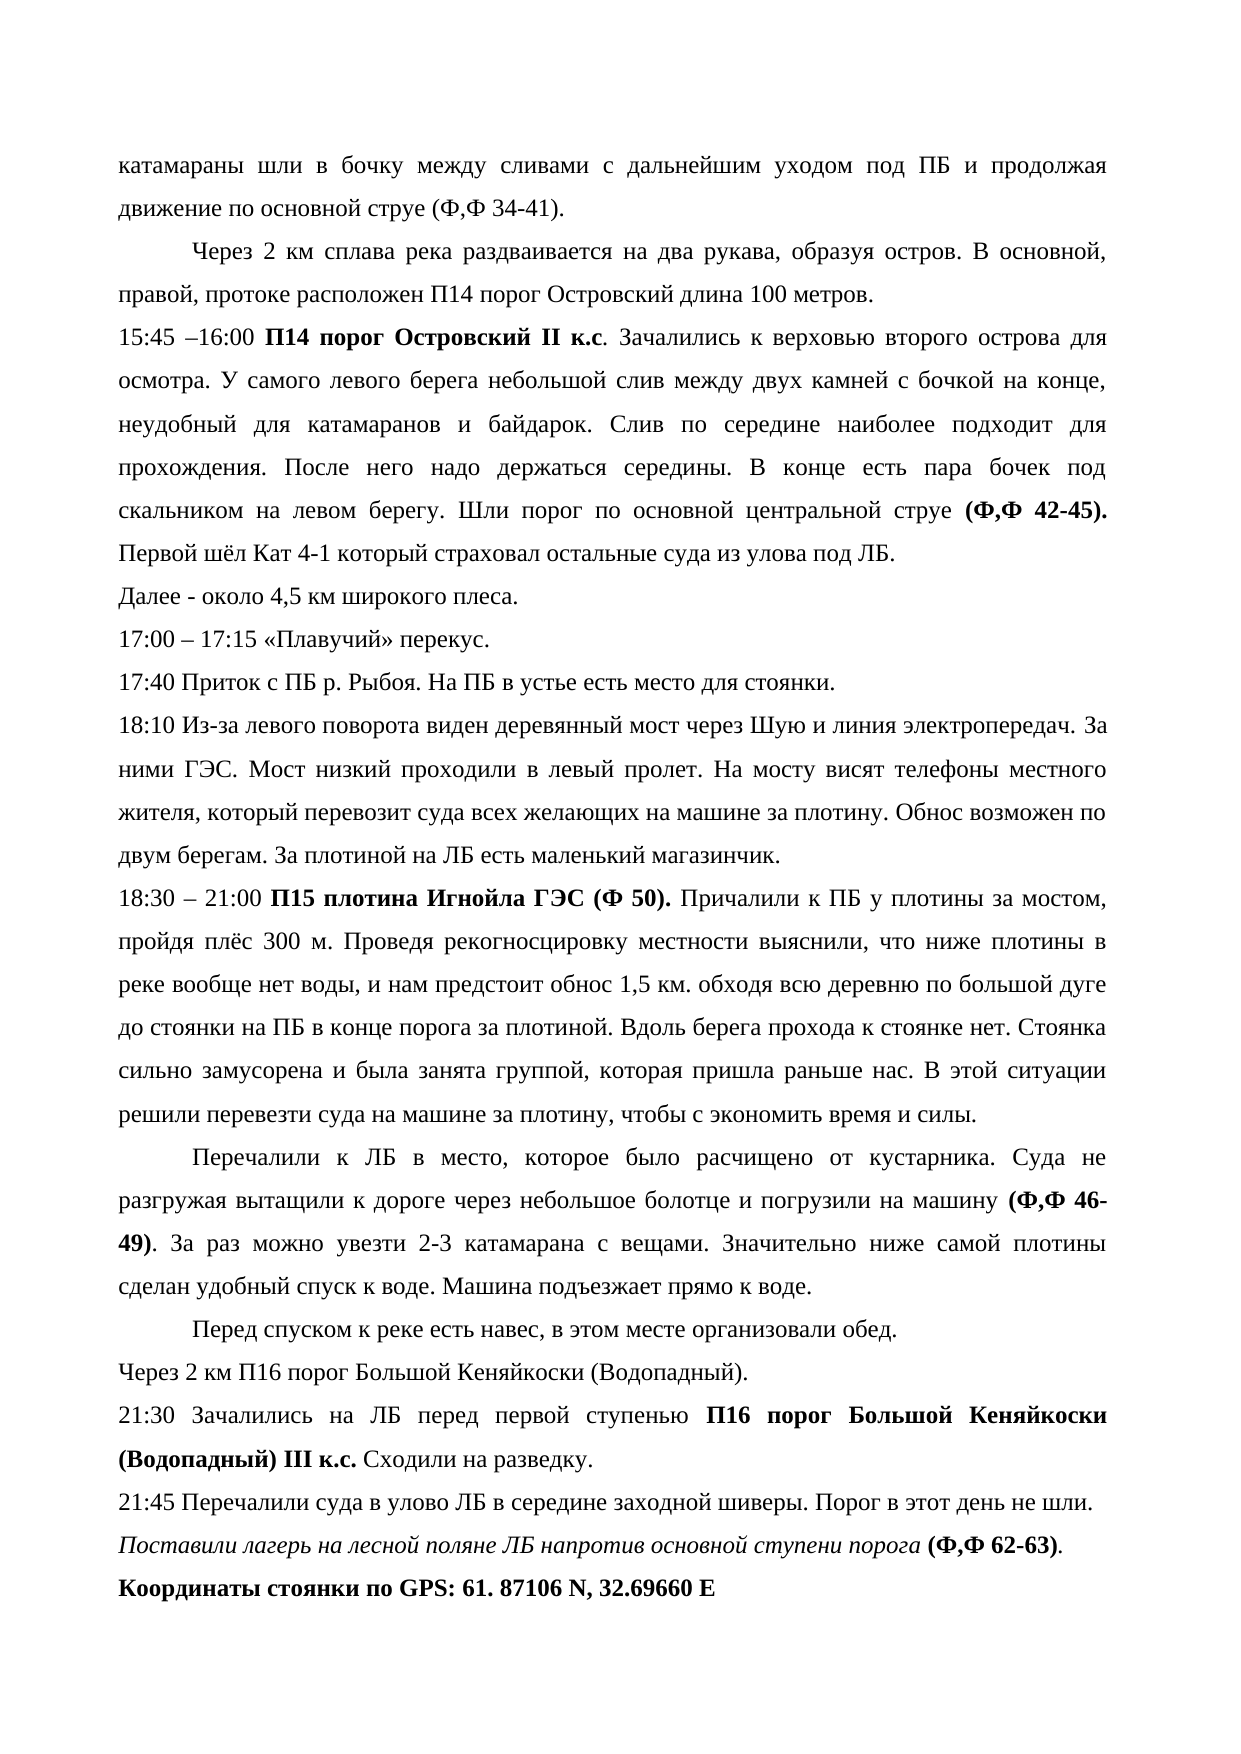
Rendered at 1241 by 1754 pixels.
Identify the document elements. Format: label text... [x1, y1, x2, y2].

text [118, 150, 1107, 222]
text Перед спуском к реке есть навес, в этом месте организовали обед. [118, 1314, 1107, 1343]
text Через 2 км П16 порог Большой Кеняйкоски (Водопадный). [118, 1357, 1107, 1386]
text 17:00 – 17:15 «Плавучий» перекус. [118, 624, 1107, 653]
text 17:40 Приток с ПБ р. Рыбоя. На ПБ в устье есть место для стоянки. [118, 667, 1107, 696]
text Координаты стоянки по GPS: 61. 87106 N, 32.69660 E [118, 1573, 1107, 1602]
text Поставили лагерь на лесной поляне ЛБ напротив основной ступени порога (Ф,Ф 62-63). [118, 1530, 1107, 1559]
text 18:10 Из-за левого поворота виден деревянный мост через Шую и линия электропередач. За ними ГЭС. Мост низкий проходили в левый пролет. На мосту висят телефоны местного жителя, который перевозит суда всех желающих на машине за плотину. Обнос возможен по двум берегам. За плотиной на ЛБ есть маленький магазинчик. [118, 711, 1107, 869]
text 18:30 – 21:00 П15 плотина Игнойла ГЭС (Ф 50). Причалили к ПБ у плотины за мостом, пройдя плёс 300 м. Проведя рекогносцировку местности выяснили, что ниже плотины в реке вообще нет воды, и нам предстоит обнос 1,5 км. обходя всю деревню по большой дуге до стоянки на ПБ в конце порога за плотиной. Вдоль берега прохода к стоянке нет. Стоянка сильно замусорена и была занята группой, которая пришла раньше нас. В этой ситуации решили перевезти суда на машине за плотину, чтобы с экономить время и силы. [118, 883, 1107, 1127]
text Перечалили к ЛБ в место, которое было расчищено от кустарника. Суда не разгружая вытащили к дороге через небольшое болотце и погрузили на машину (Ф,Ф 46-49). За раз можно увезти 2-3 катамарана с вещами. Значительно ниже самой плотины сделан удобный спуск к воде. Машина подъезжает прямо к воде. [118, 1142, 1107, 1300]
text 15:45 –16:00 П14 порог Островский II к.с. Зачалились к верховью второго острова для осмотра. У самого левого берега небольшой слив между двух камней с бочкой на конце, неудобный для катамаранов и байдарок. Слив по середине наиболее подходит для прохождения. После него надо держаться середины. В конце есть пара бочек под скальником на левом берегу. Шли порог по основной центральной струе (Ф,Ф 42-45). Первой шёл Кат 4-1 который страховал остальные суда из улова под ЛБ. [118, 322, 1107, 567]
text Через 2 км сплава река раздваивается на два рукава, образуя остров. В основной, правой, протоке расположен П14 порог Островский длина 100 метров. [118, 236, 1107, 308]
text 21:45 Перечалили суда в улово ЛБ в середине заходной шиверы. Порог в этот день не шли. [118, 1487, 1107, 1516]
text Далее - около 4,5 км широкого плеса. [118, 581, 1107, 610]
text 21:30 Зачалились на ЛБ перед первой ступенью П16 порог Большой Кеняйкоски (Водопадный) III к.с. Сходили на разведку. [118, 1401, 1107, 1472]
